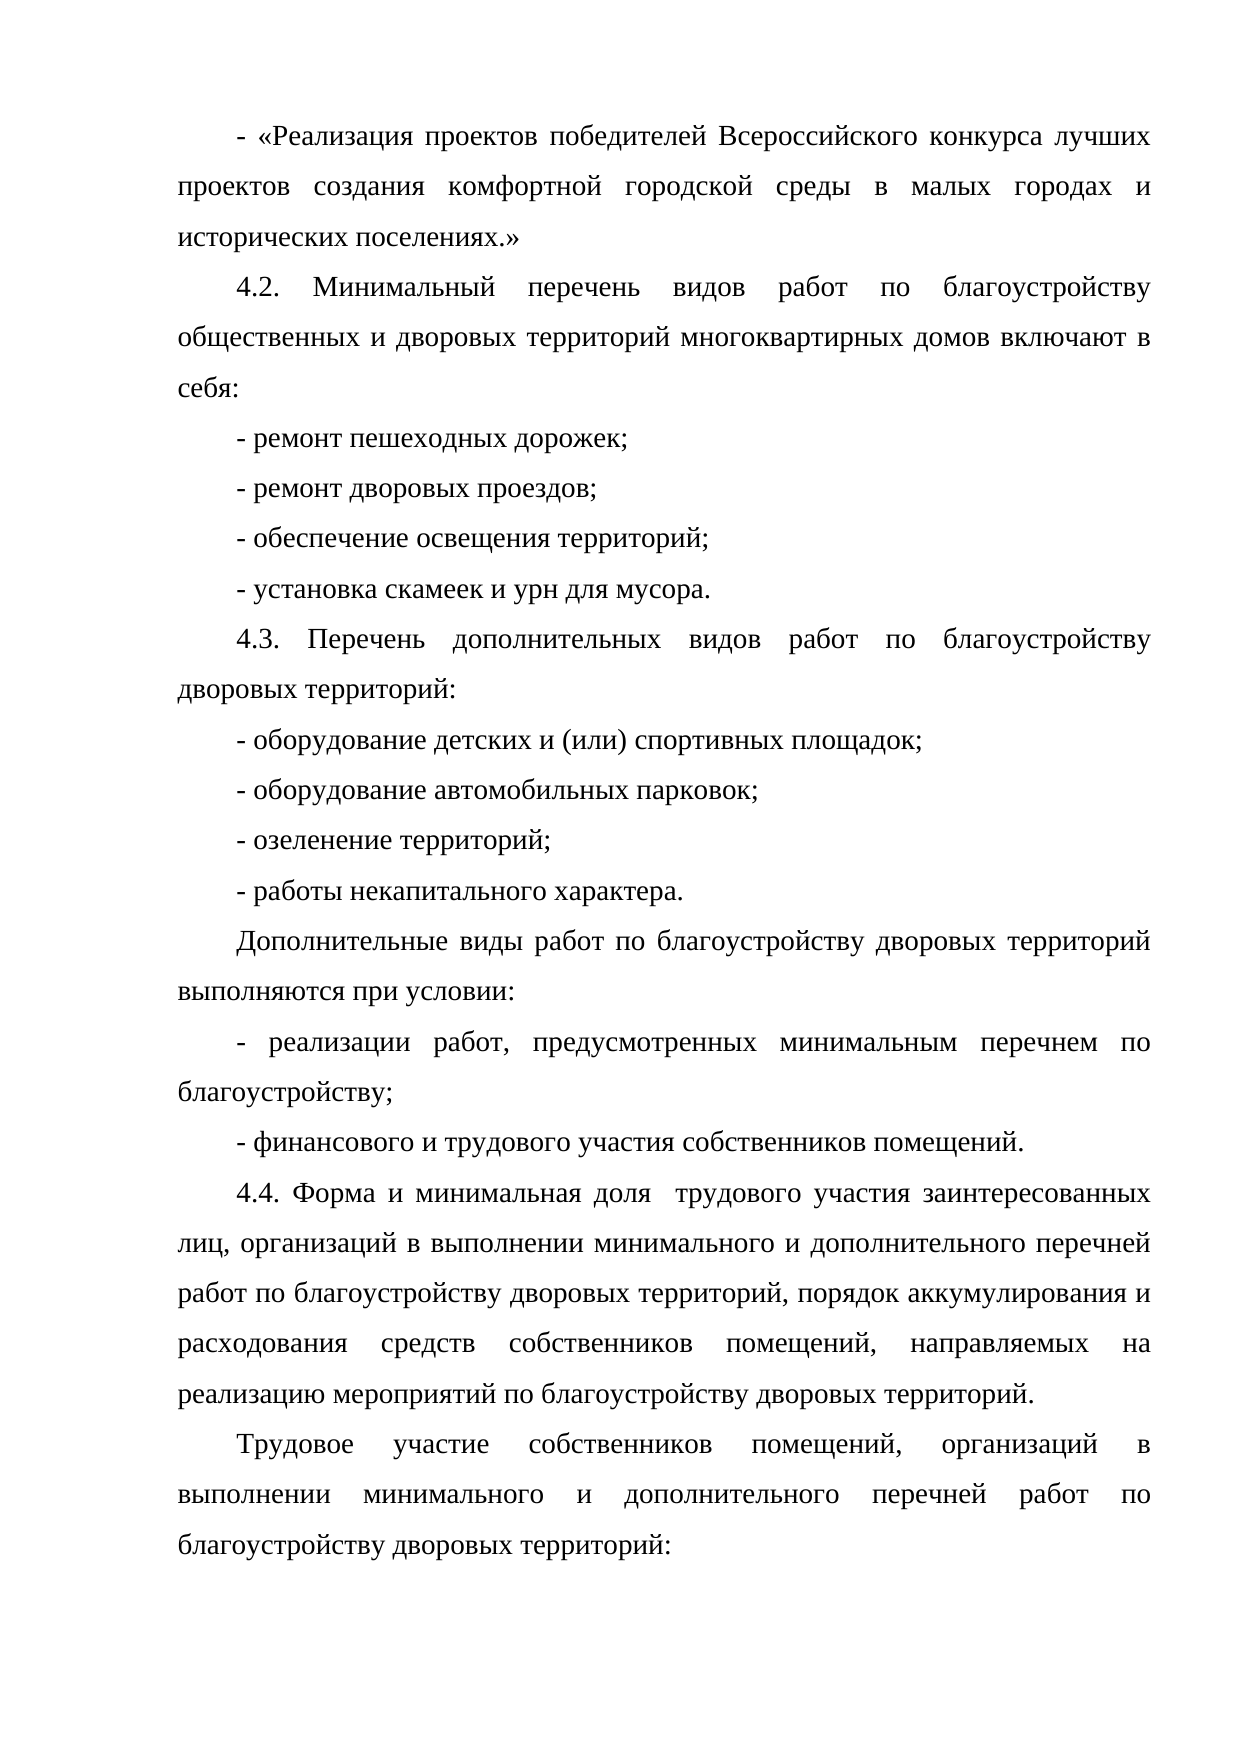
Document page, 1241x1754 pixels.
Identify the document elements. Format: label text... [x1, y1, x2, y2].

text - ремонт пешеходных дорожек; [177, 420, 1152, 453]
text - обеспечение освещения территорий; [177, 521, 1152, 554]
text - финансового и трудового участия собственников помещений. [177, 1124, 1152, 1158]
text - установка скамеек и урн для мусора. [177, 571, 1152, 604]
text - реализации работ, предусмотренных минимальным перечнем по благоустройству; [177, 1024, 1152, 1108]
text - «Реализация проектов победителей Всероссийского конкурса лучших проектов создания комфортной городской среды в малых городах и исторических поселениях.» [177, 118, 1152, 252]
text 4.2. Минимальный перечень видов работ по благоустройству общественных и дворовых территорий многоквартирных домов включают в себя: [177, 269, 1152, 403]
text Дополнительные виды работ по благоустройству дворовых территорий выполняются при условии: [177, 923, 1152, 1007]
text 4.3. Перечень дополнительных видов работ по благоустройству дворовых территорий: [177, 621, 1152, 705]
text - оборудование детских и (или) спортивных площадок; [177, 722, 1152, 755]
text - работы некапитального характера. [177, 873, 1152, 906]
text - оборудование автомобильных парковок; [177, 772, 1152, 806]
text - озеленение территорий; [177, 822, 1152, 856]
text - ремонт дворовых проездов; [177, 470, 1152, 504]
text Трудовое участие собственников помещений, организаций в выполнении минимального и дополнительного перечней работ по благоустройству дворовых территорий: [177, 1426, 1152, 1560]
text 4.4. Форма и минимальная доля трудового участия заинтересованных лиц, организаций в выполнении минимального и дополнительного перечней работ по благоустройству дворовых территорий, порядок аккумулирования и расходования средств собственников помещений, направляемых на реализацию мероприятий по благоустройству дворовых территорий. [177, 1175, 1152, 1409]
